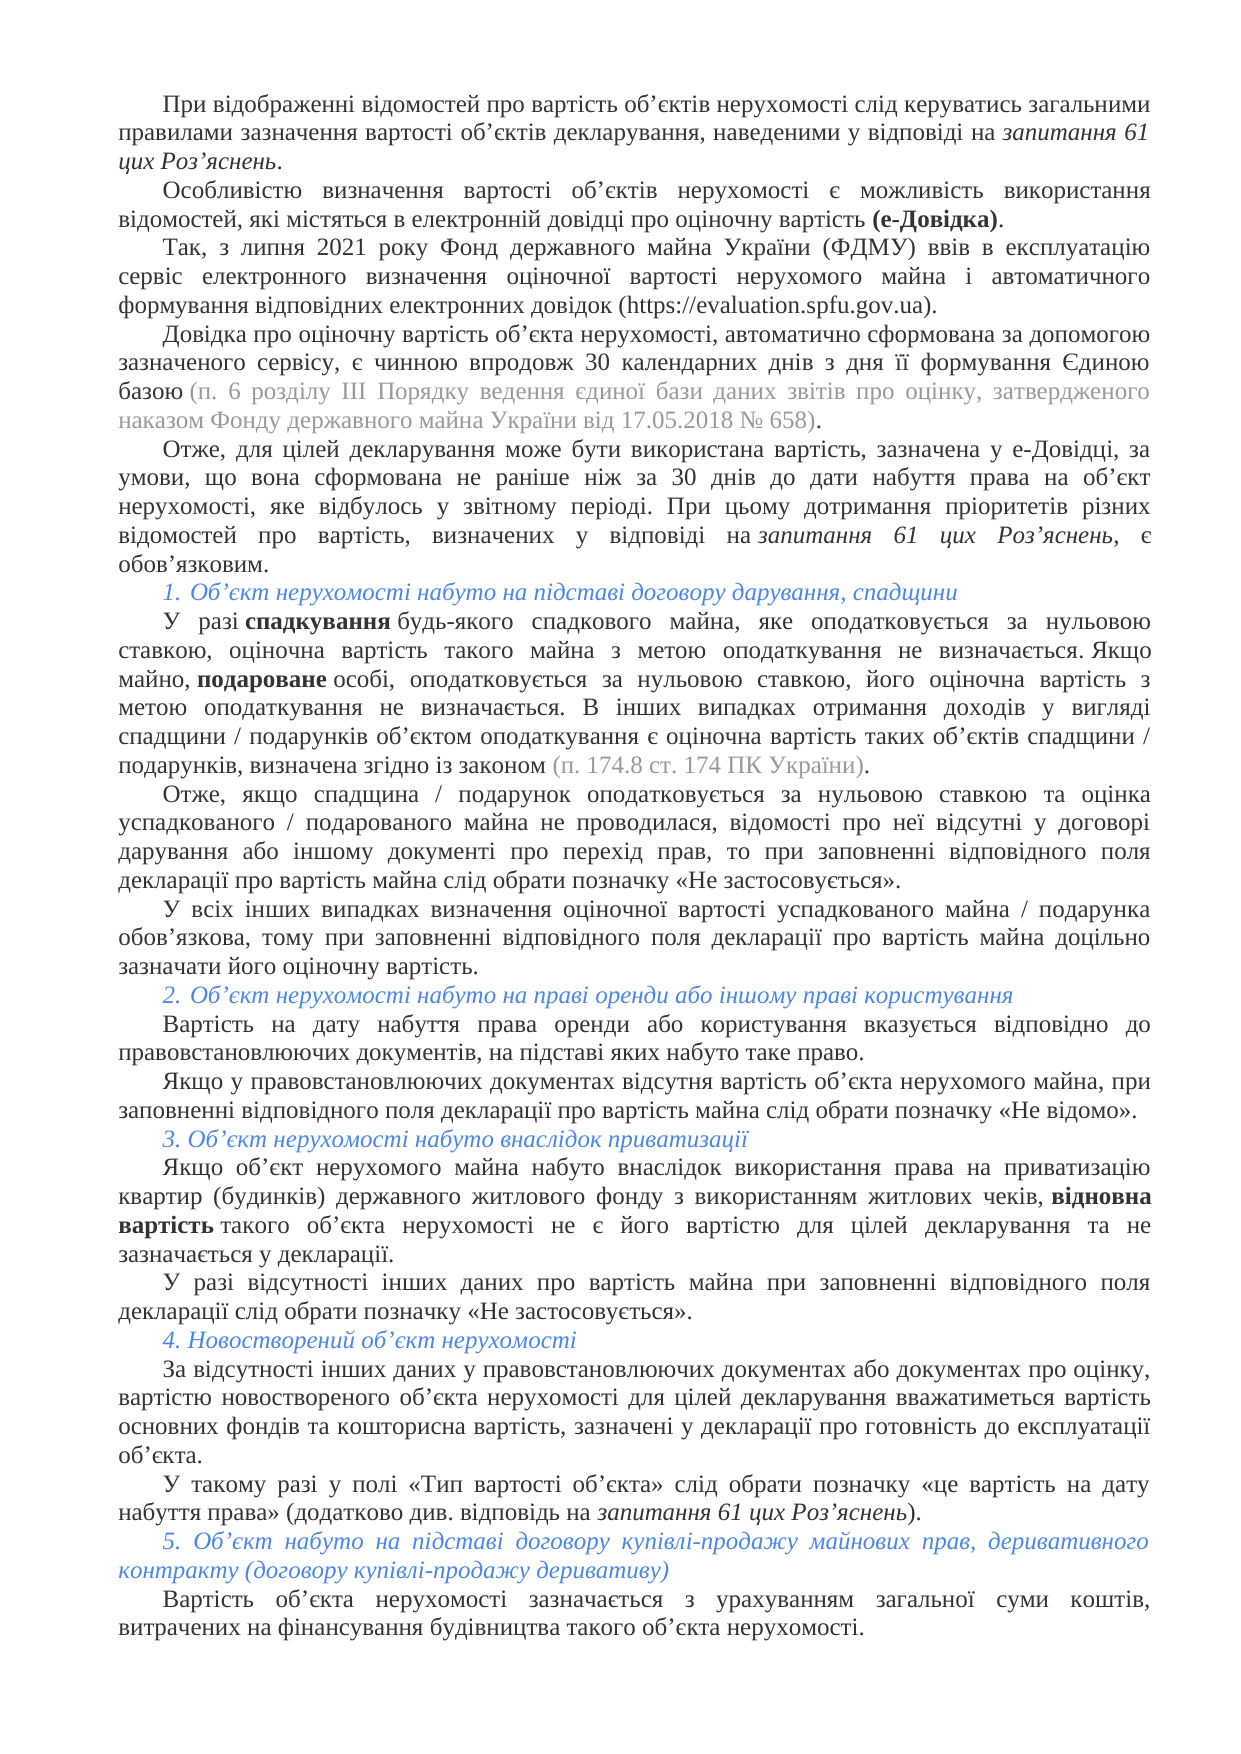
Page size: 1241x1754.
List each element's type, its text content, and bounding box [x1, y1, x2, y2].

text За відсутності інших даних у правовстановлюючих документах або документах про оцінку, вартістю новоствореного об’єкта нерухомості для цілей декларування вважатиметься вартість основних фондів та кошторисна вартість, зазначені у декларації про готовність до експлуатації об’єкта. [118, 1354, 1152, 1469]
text Вартість об’єкта нерухомості зазначається з урахуванням загальної суми коштів, витрачених на фінансування будівництва такого об’єкта нерухомості. [118, 1584, 1152, 1641]
text Якщо об’єкт нерухомого майна набуто внаслідок використання права на приватизацію квартир (будинків) державного житлового фонду з використанням житлових чеків, відновна вартість такого об’єкта нерухомості не є його вартістю для цілей декларування та не зазначається у декларації. [118, 1152, 1152, 1267]
text Отже, якщо спадщина / подарунок оподатковується за нульовою ставкою та оцінка успадкованого / подарованого майна не проводилася, відомості про неї відсутні у договорі дарування або іншому документі про перехід прав, то при заповненні відповідного поля декларації про вартість майна слід обрати позначку «Не застосовується». [118, 779, 1152, 894]
text Особливістю визначення вартості об’єктів нерухомості є можливість використання відомостей, які містяться в електронній довідці про оціночну вартість (е-Довідка). [118, 175, 1152, 232]
text 5. Об’єкт набуто на підставі договору купівлі-продажу майнових прав, деривативного контракту (договору купівлі-продажу деривативу) [118, 1526, 1152, 1584]
text 4. Новостворений об’єкт нерухомості [118, 1325, 1152, 1354]
text Довідка про оціночну вартість об’єкта нерухомості, автоматично сформована за допомогою зазначеного сервісу, є чинною впродовж 30 календарних днів з дня її формування Єдиною базою (п. 6 розділу ІІІ Порядку ведення єдиної бази даних звітів про оцінку, затвердженого наказом Фонду державного майна України від 17.05.2018 № 658). [118, 319, 1152, 434]
text У такому разі у полі «Тип вартості об’єкта» слід обрати позначку «це вартість на дату набуття права» (додатково див. відповідь на запитання 61 цих Роз’яснень). [118, 1469, 1152, 1526]
text 3. Об’єкт нерухомості набуто внаслідок приватизації [118, 1124, 1152, 1152]
text Якщо у правовстановлюючих документах відсутня вартість об’єкта нерухомого майна, при заповненні відповідного поля декларації про вартість майна слід обрати позначку «Не відомо». [118, 1066, 1152, 1124]
text При відображенні відомостей про вартість об’єктів нерухомості слід керуватись загальними правилами зазначення вартості об’єктів декларування, наведеними у відповіді на запитання 61 цих Роз’яснень. [118, 89, 1152, 175]
text 2. Об’єкт нерухомості набуто на праві оренди або іншому праві користування [118, 980, 1152, 1009]
text 1. Об’єкт нерухомості набуто на підставі договору дарування, спадщини [118, 577, 1152, 606]
text У всіх інших випадках визначення оціночної вартості успадкованого майна / подарунка обов’язкова, тому при заповненні відповідного поля декларації про вартість майна доцільно зазначати його оціночну вартість. [118, 894, 1152, 980]
text У разі спадкування будь-якого спадкового майна, яке оподатковується за нульовою ставкою, оціночна вартість такого майна з метою оподаткування не визначається. Якщо майно, подароване особі, оподатковується за нульовою ставкою, його оціночна вартість з метою оподаткування не визначається. В інших випадках отримання доходів у вигляді спадщини / подарунків об’єктом оподаткування є оціночна вартість таких об’єктів спадщини / подарунків, визначена згідно із законом (п. 174.8 ст. 174 ПК України). [118, 606, 1152, 779]
text Отже, для цілей декларування може бути використана вартість, зазначена у е-Довідці, за умови, що вона сформована не раніше ніж за 30 днів до дати набуття права на об’єкт нерухомості, яке відбулось у звітному періоді. При цьому дотримання пріоритетів різних відомостей про вартість, визначених у відповіді на запитання 61 цих Роз’яснень, є обов’язковим. [118, 434, 1152, 577]
text У разі відсутності інших даних про вартість майна при заповненні відповідного поля декларації слід обрати позначку «Не застосовується». [118, 1267, 1152, 1325]
text Вартість на дату набуття права оренди або користування вказується відповідно до правовстановлюючих документів, на підставі яких набуто таке право. [118, 1009, 1152, 1066]
text Так, з липня 2021 року Фонд державного майна України (ФДМУ) ввів в експлуатацію сервіс електронного визначення оціночної вартості нерухомого майна і автоматичного формування відповідних електронних довідок (https://evaluation.spfu.gov.ua). [118, 232, 1152, 319]
